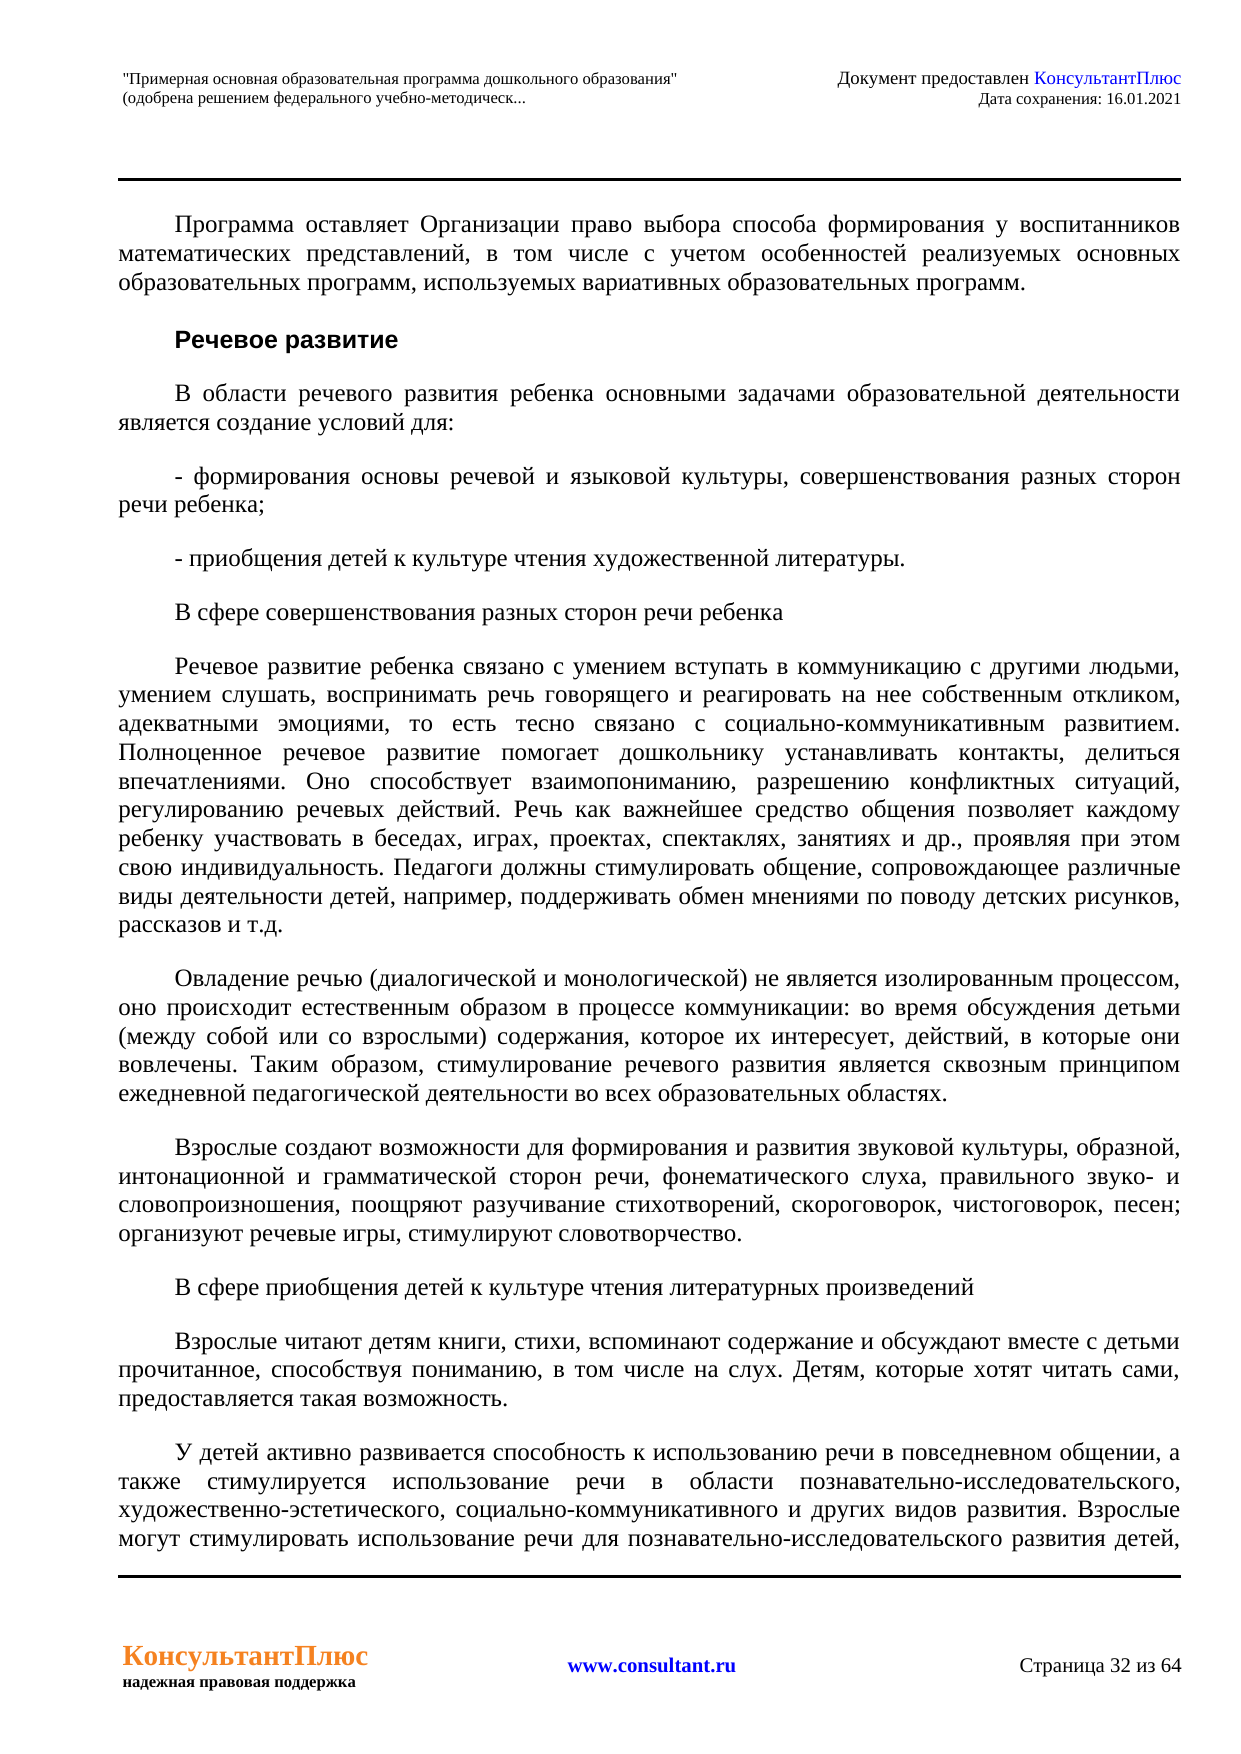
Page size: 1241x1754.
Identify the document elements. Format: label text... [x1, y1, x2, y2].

text Взрослые создают возможности для формирования и развития звуковой культуры, образной, интонационной и грамматической сторон речи, фонематического слуха, правильного звуко- и словопроизношения, поощряют разучивание стихотворений, скороговорок, чистоговорок, песен; организуют речевые игры, стимулируют словотворчество. [118, 1132, 1181, 1247]
title Речевое развитие [118, 324, 1181, 353]
text - формирования основы речевой и языковой культуры, совершенствования разных сторон речи ребенка; [118, 461, 1181, 518]
text В сфере совершенствования разных сторон речи ребенка [118, 597, 1181, 626]
text - приобщения детей к культуре чтения художественной литературы. [118, 543, 1181, 572]
text В области речевого развития ребенка основными задачами образовательной деятельности является создание условий для: [118, 378, 1181, 436]
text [118, 1437, 1181, 1552]
text Речевое развитие ребенка связано с умением вступать в коммуникацию с другими людьми, умением слушать, воспринимать речь говорящего и реагировать на нее собственным откликом, адекватными эмоциями, то есть тесно связано с социально-коммуникативным развитием. Полноценное речевое развитие помогает дошкольнику устанавливать контакты, делиться впечатлениями. Оно способствует взаимопониманию, разрешению конфликтных ситуаций, регулированию речевых действий. Речь как важнейшее средство общения позволяет каждому ребенку участвовать в беседах, играх, проектах, спектаклях, занятиях и др., проявляя при этом свою индивидуальность. Педагоги должны стимулировать общение, сопровождающее различные виды деятельности детей, например, поддерживать обмен мнениями по поводу детских рисунков, рассказов и т.д. [118, 651, 1181, 938]
text В сфере приобщения детей к культуре чтения литературных произведений [118, 1272, 1181, 1301]
text Программа оставляет Организации право выбора способа формирования у воспитанников математических представлений, в том числе с учетом особенностей реализуемых основных образовательных программ, используемых вариативных образовательных программ. [118, 209, 1181, 296]
text Овладение речью (диалогической и монологической) не является изолированным процессом, оно происходит естественным образом в процессе коммуникации: во время обсуждения детьми (между собой или со взрослыми) содержания, которое их интересует, действий, в которые они вовлечены. Таким образом, стимулирование речевого развития является сквозным принципом ежедневной педагогической деятельности во всех образовательных областях. [118, 963, 1181, 1107]
text Взрослые читают детям книги, стихи, вспоминают содержание и обсуждают вместе с детьми прочитанное, способствуя пониманию, в том числе на слух. Детям, которые хотят читать сами, предоставляется такая возможность. [118, 1326, 1181, 1412]
